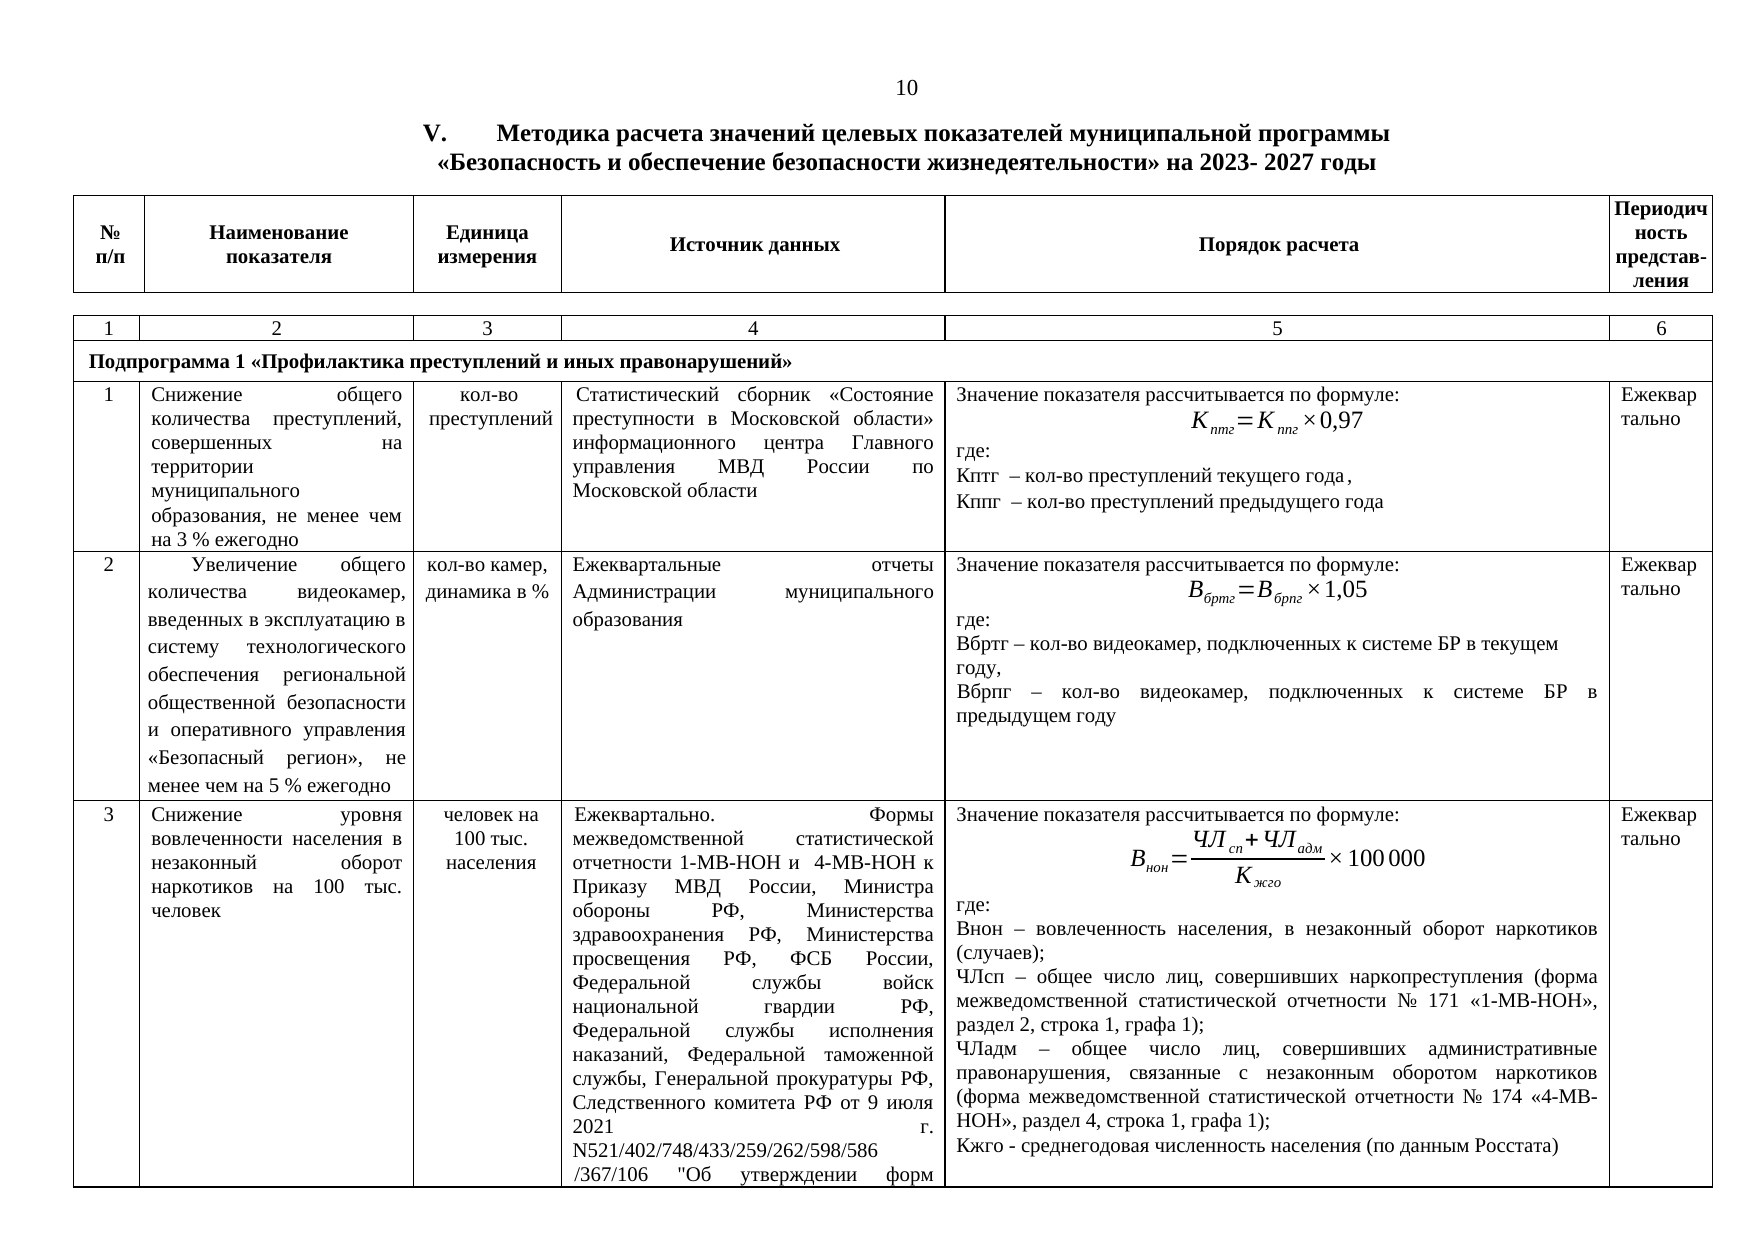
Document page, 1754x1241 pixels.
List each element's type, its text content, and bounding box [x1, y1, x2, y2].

table_cell Снижение общего количества преступлений, совершенных на территории муниципального образования, не менее чем на 3 % ежегодно [140, 382, 413, 551]
table_header 3 [414, 316, 561, 340]
table_header Источник данных [562, 196, 944, 292]
table_header Порядок расчета [946, 196, 1609, 292]
table_cell Ежеквартально [1610, 801, 1712, 1186]
table_cell Статистический сборник «Состояние преступности в Московской области» информационного центра Главного управления МВД России по Московской области [562, 382, 944, 551]
table_cell человек на 100 тыс. населения [414, 801, 561, 1186]
table_header 4 [562, 316, 944, 340]
table_cell кол-во преступлений [414, 382, 561, 551]
table_cell 2 [74, 552, 139, 800]
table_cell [562, 801, 944, 1186]
table_cell Значение показателя рассчитывается по формуле: где: Вбртг – кол-во видеокамер, подключенных к системе БР в текущем году, Вбрпг – кол-во видеокамер, подключенных к системе БР в предыдущем году [946, 552, 1609, 800]
table_header 1 [74, 316, 139, 340]
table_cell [140, 801, 413, 1186]
list Методика расчета значений целевых показателей муниципальной программы [118, 118, 1695, 147]
table_cell кол-во камер, динамика в % [414, 552, 561, 800]
table_header 2 [140, 316, 413, 340]
table_header Периодичность представ-ления [1610, 196, 1712, 292]
table_header № п/п [74, 196, 144, 292]
table_header 6 [1610, 316, 1712, 340]
table_cell 3 [74, 801, 139, 1186]
text «Безопасность и обеспечение безопасности жизнедеятельности» на 2023- 2027 годы [118, 147, 1695, 176]
table_cell 1 [74, 382, 139, 551]
table_header Единица измерения [414, 196, 561, 292]
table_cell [946, 801, 1609, 1186]
table_header Наименование показателя [145, 196, 413, 292]
table_header 5 [946, 316, 1609, 340]
table_cell Значение показателя рассчитывается по формуле: где: Кптг – кол-во преступлений текущего года, Кппг – кол-во преступлений предыдущего года [946, 382, 1609, 551]
table_cell Ежеквартально [1610, 552, 1712, 800]
table_cell Ежеквартальные отчеты Администрации муниципального образования [562, 552, 944, 800]
table_cell Подпрограмма 1 «Профилактика преступлений и иных правонарушений» [74, 341, 1712, 381]
table_cell Увеличение общего количества видеокамер, введенных в эксплуатацию в систему технологического обеспечения региональной общественной безопасности и оперативного управления «Безопасный регион», не менее чем на 5 % ежегодно [140, 552, 413, 800]
table_cell Ежеквартально [1610, 382, 1712, 551]
